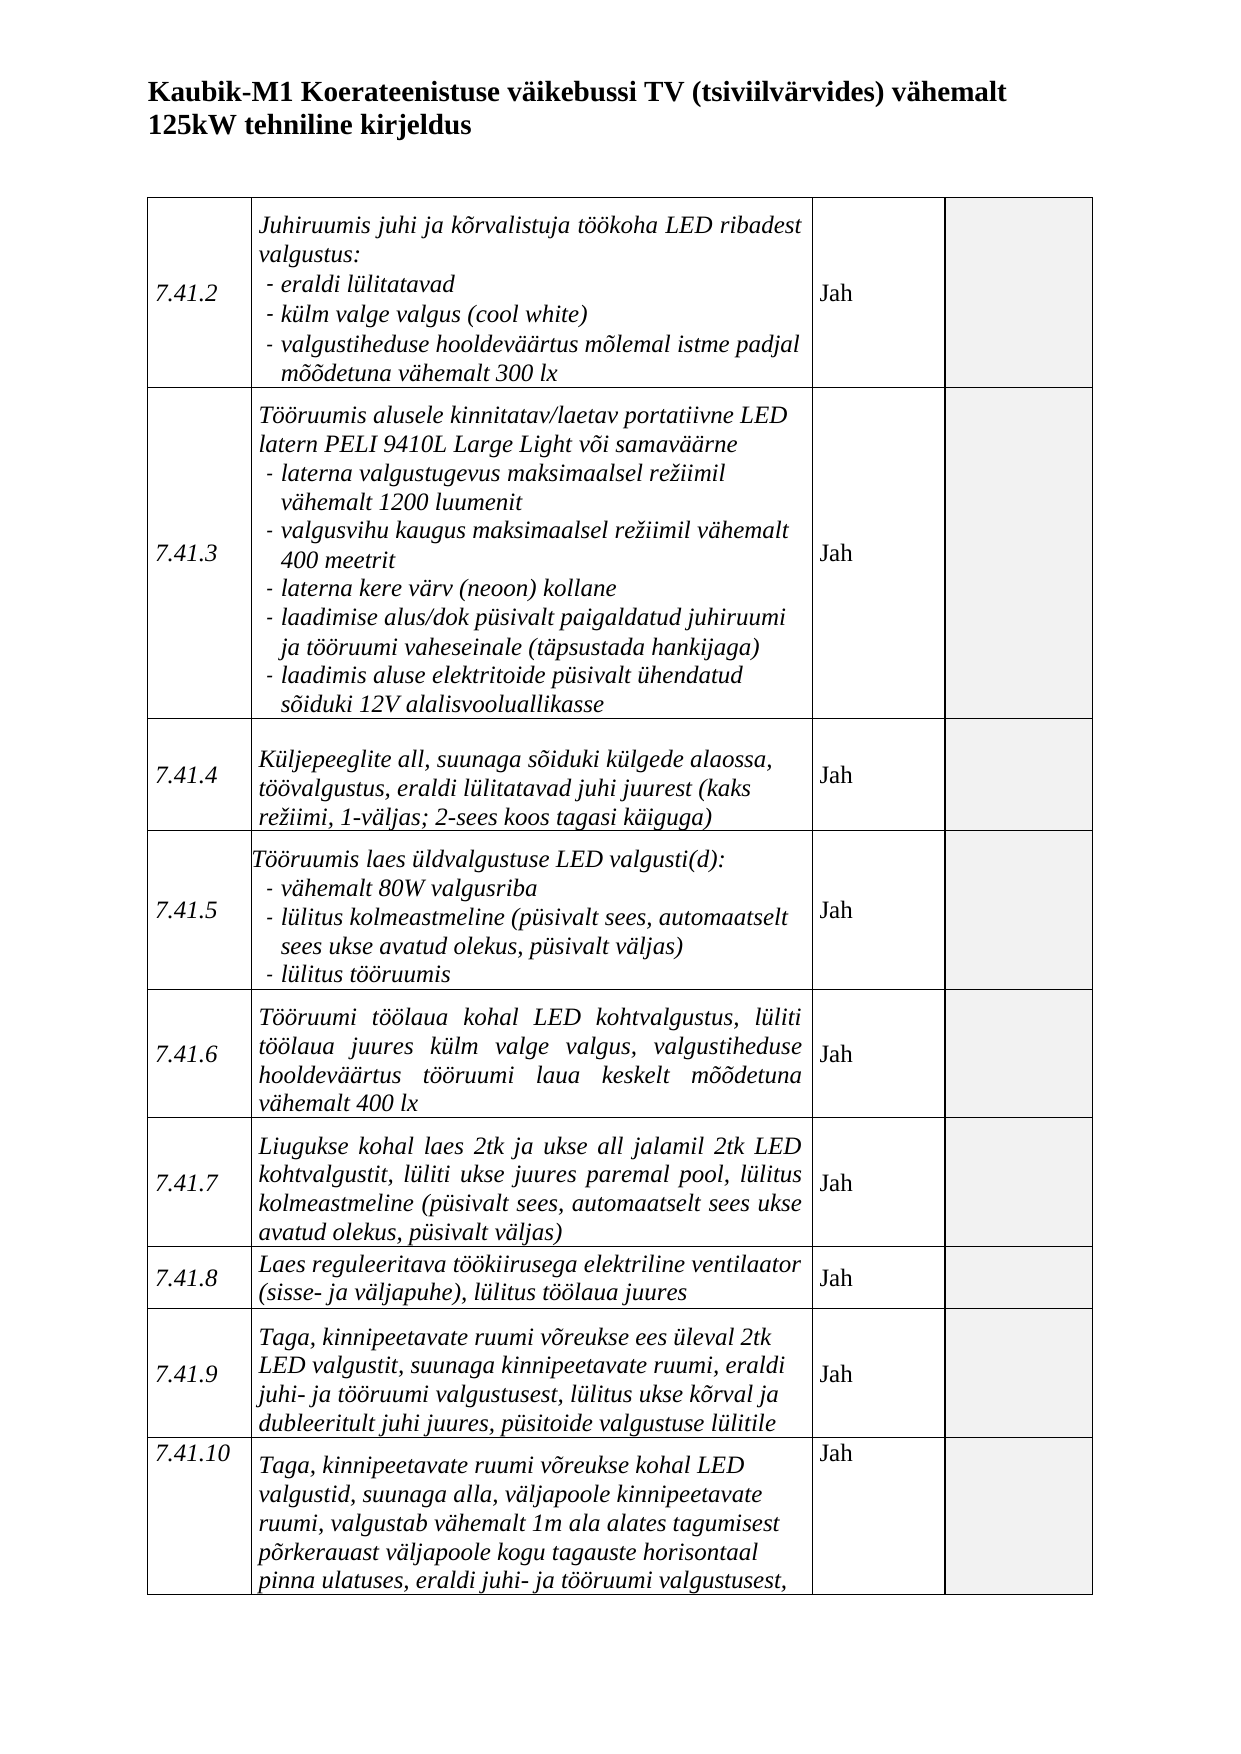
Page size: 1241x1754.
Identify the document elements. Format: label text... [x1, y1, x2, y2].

table_cell Jah [813, 198, 944, 387]
table_cell 7.41.6 [148, 990, 251, 1117]
table_cell Jah [813, 1118, 944, 1246]
table_cell Tööruumis laes üldvalgustuse LED valgusti(d): vähemalt 80W valgusriba lülitus kolmeastmeline (püsivalt sees, automaatselt sees ukse avatud olekus, püsivalt väljas) lülitus tööruumis [252, 831, 812, 989]
table_cell Küljepeeglite all, suunaga sõiduki külgede alaossa, töövalgustus, eraldi lülitatavad juhi juurest (kaks režiimi, 1-väljas; 2-sees koos tagasi käiguga) [252, 719, 812, 830]
table_cell Taga, kinnipeetavate ruumi võreukse ees üleval 2tk LED valgustit, suunaga kinnipeetavate ruumi, eraldi juhi- ja tööruumi valgustusest, lülitus ukse kõrval ja dubleeritult juhi juures, püsitoide valgustuse lülitile [252, 1309, 812, 1437]
table_cell 7.41.2 [148, 198, 251, 387]
table_cell [946, 1438, 1092, 1594]
table_cell Laes reguleeritava töökiirusega elektriline ventilaator (sisse- ja väljapuhe), lülitus töölaua juures [252, 1247, 812, 1308]
table_cell [946, 831, 1092, 989]
table_cell [946, 388, 1092, 718]
table_cell Jah [813, 831, 944, 989]
table_cell Jah [813, 1438, 944, 1594]
table_cell 7.41.8 [148, 1247, 251, 1308]
table_cell Jah [813, 990, 944, 1117]
table_cell Liugukse kohal laes 2tk ja ukse all jalamil 2tk LED kohtvalgustit, lüliti ukse juures paremal pool, lülitus kolmeastmeline (püsivalt sees, automaatselt sees ukse avatud olekus, püsivalt väljas) [252, 1118, 812, 1246]
table_cell Jah [813, 1247, 944, 1308]
table_cell Jah [813, 1309, 944, 1437]
table_cell 7.41.4 [148, 719, 251, 830]
table_cell [946, 198, 1092, 387]
table_cell Juhiruumis juhi ja kõrvalistuja töökoha LED ribadest valgustus: eraldi lülitatavad külm valge valgus (cool white) valgustiheduse hooldeväärtus mõlemal istme padjal mõõdetuna vähemalt 300 lx [252, 198, 812, 387]
table_cell 7.41.3 [148, 388, 251, 718]
table_cell 7.41.10 [148, 1438, 251, 1594]
table_cell 7.41.7 [148, 1118, 251, 1246]
table_cell Jah [813, 719, 944, 830]
table_cell [946, 1247, 1092, 1308]
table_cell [252, 1438, 812, 1594]
table_cell Jah [813, 388, 944, 718]
table_cell Tööruumis alusele kinnitatav/laetav portatiivne LED latern PELI 9410L Large Light või samaväärne laterna valgustugevus maksimaalsel režiimil vähemalt 1200 luumenit valgusvihu kaugus maksimaalsel režiimil vähemalt 400 meetrit laterna kere värv (neoon) kollane laadimise alus/dok püsivalt paigaldatud juhiruumi ja tööruumi vaheseinale (täpsustada hankijaga) laadimis aluse elektritoide püsivalt ühendatud sõiduki 12V alalisvooluallikasse [252, 388, 812, 718]
table_cell 7.41.5 [148, 831, 251, 989]
table_cell [946, 1309, 1092, 1437]
table_cell [946, 1118, 1092, 1246]
table_cell Tööruumi töölaua kohal LED kohtvalgustus, lüliti töölaua juures külm valge valgus, valgustiheduse hooldeväärtus tööruumi laua keskelt mõõdetuna vähemalt 400 lx [252, 990, 812, 1117]
table_cell [946, 719, 1092, 830]
table_cell [946, 990, 1092, 1117]
table_cell 7.41.9 [148, 1309, 251, 1437]
